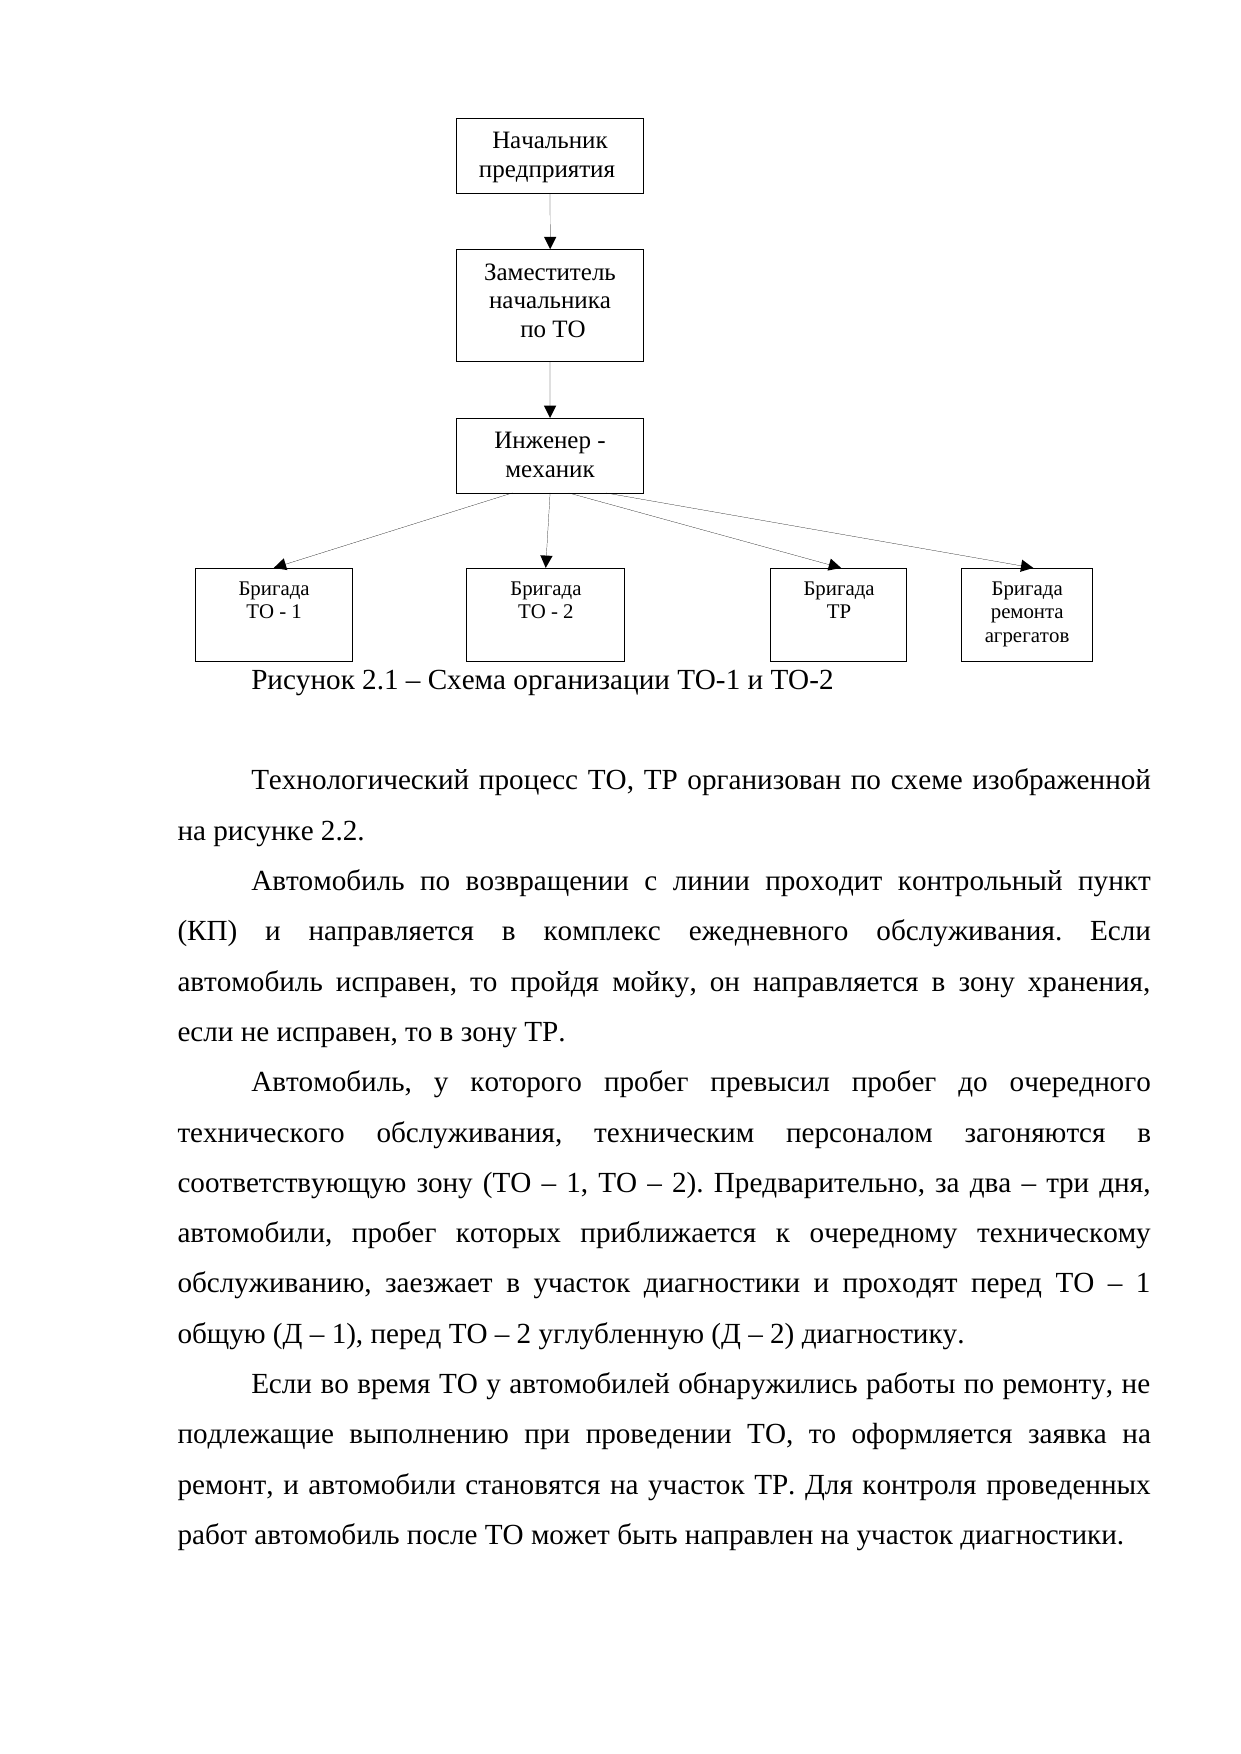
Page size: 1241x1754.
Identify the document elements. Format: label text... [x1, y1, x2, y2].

text Технологический процесс ТО, ТР организован по схеме изображенной на рисунке 2.2. [177, 762, 1152, 846]
text Рисунок 2.1 – Схема организации ТО-1 и ТО-2 [177, 662, 1152, 695]
text Автомобиль, у которого пробег превысил пробег до очередного технического обслуживания, техническим персоналом загоняются в соответствующую зону (ТО – 1, ТО – 2). Предварительно, за два – три дня, автомобили, пробег которых приближается к очередному техническому обслуживанию, заезжает в участок диагностики и проходят перед ТО – 1 общую (Д – 1), перед ТО – 2 углубленную (Д – 2) диагностику. [177, 1064, 1152, 1349]
text Автомобиль по возвращении с линии проходит контрольный пункт (КП) и направляется в комплекс ежедневного обслуживания. Если автомобиль исправен, то пройдя мойку, он направляется в зону хранения, если не исправен, то в зону ТР. [177, 863, 1152, 1048]
text Если во время ТО у автомобилей обнаружились работы по ремонту, не подлежащие выполнению при проведении ТО, то оформляется заявка на ремонт, и автомобили становятся на участок ТР. Для контроля проведенных работ автомобиль после ТО может быть направлен на участок диагностики. [177, 1366, 1152, 1551]
